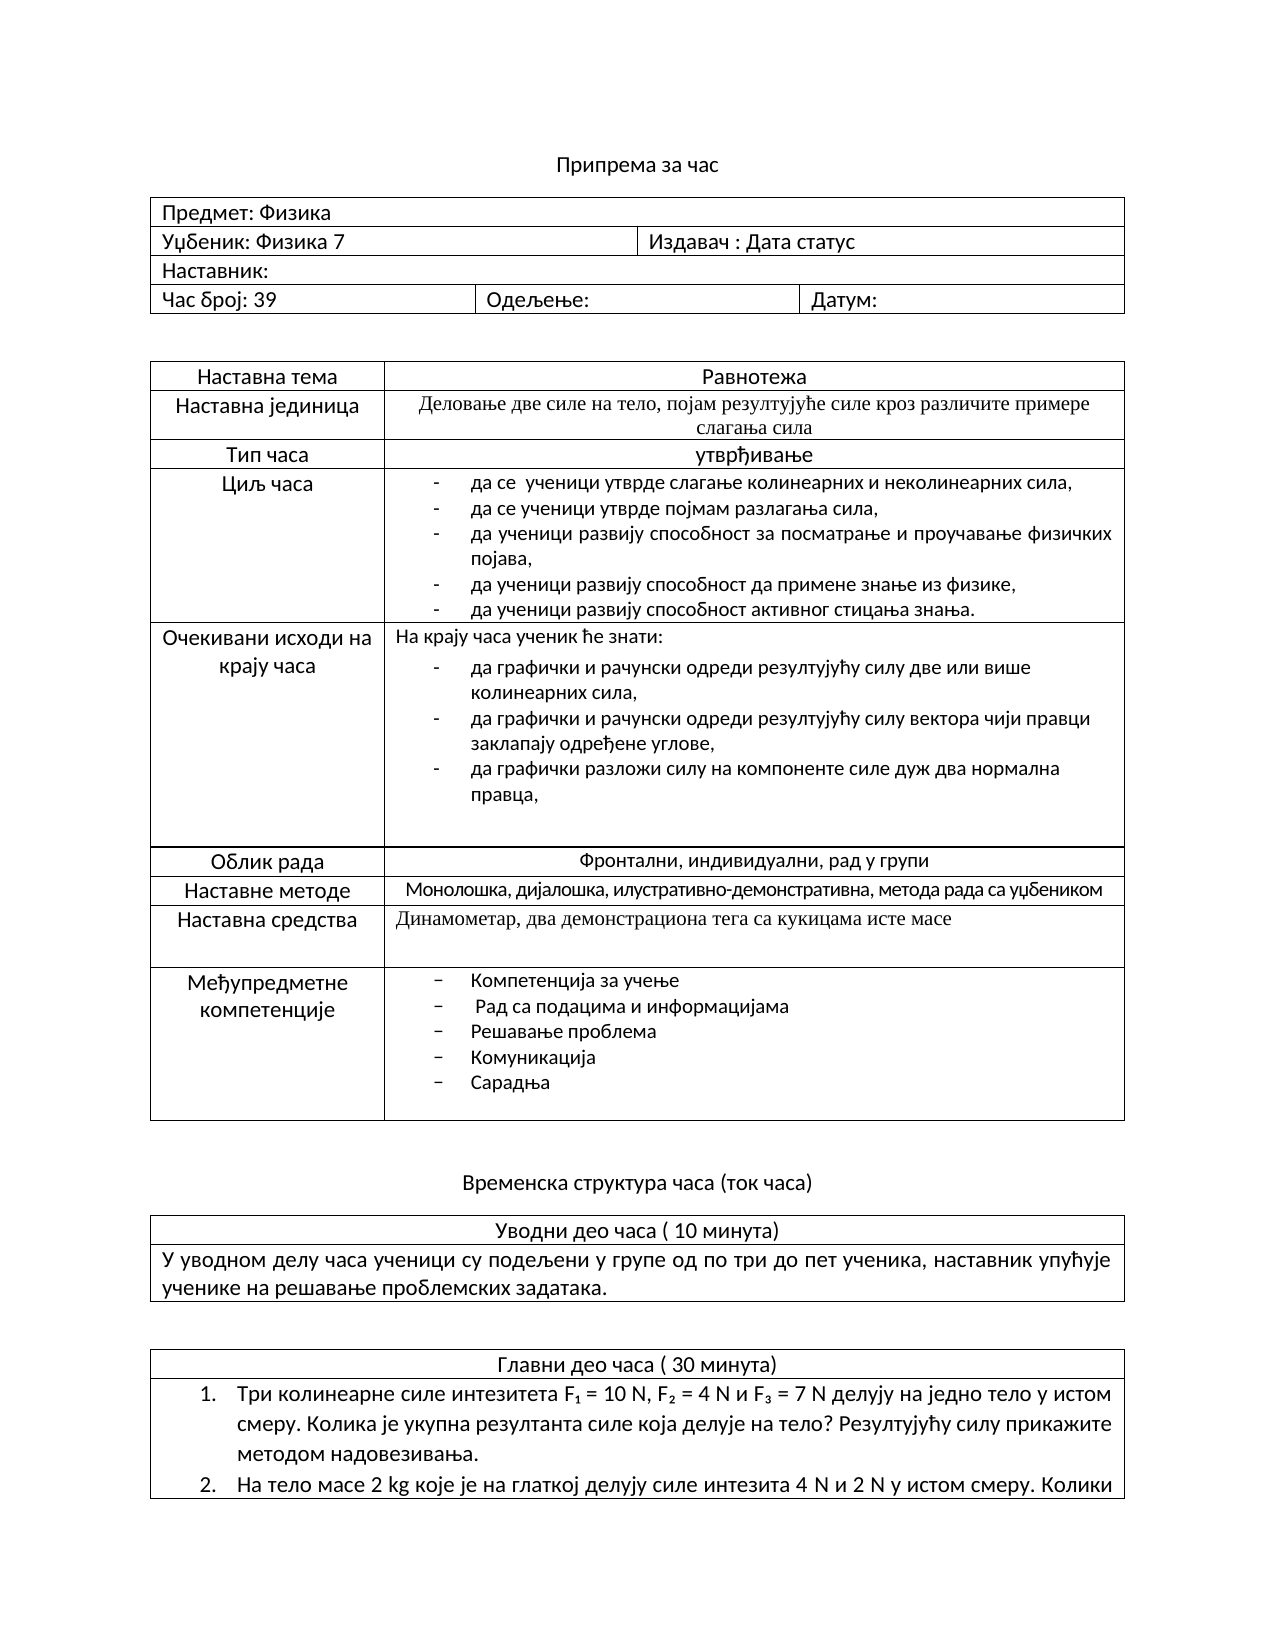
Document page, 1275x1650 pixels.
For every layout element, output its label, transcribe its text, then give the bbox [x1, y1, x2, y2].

table_header Главни део часа ( 30 минута) [151, 1350, 1124, 1378]
table_cell У уводном делу часа ученици су подељени у групе од по три до пет ученика, наставник упућује ученике на решавање проблемских задатака. [151, 1245, 1124, 1301]
table_cell Циљ часа [151, 469, 384, 622]
table_cell да се ученици утврде слагање колинеарних и неколинеарних сила, да се ученици утврде појмам разлагања сила, да ученици развију способност за посматрање и проучавање физичких појава, да ученици развију способност да примене знање из физике, да ученици развију способност активног стицања знања. [385, 469, 1124, 622]
table_cell Наставна средства [151, 906, 384, 967]
table_cell Монолошка, дијалошка, илустративно-демонстративна, метода рада са уџбеником [385, 877, 1124, 904]
table_header Уводни део часа ( 10 минута) [151, 1216, 1124, 1244]
table_cell Фронтални, индивидуални, рад у групи [385, 848, 1124, 876]
text Припрема за час [150, 150, 1125, 178]
table_cell Тип часа [151, 440, 384, 468]
table_cell Датум: [800, 285, 1124, 313]
table_cell Час број: 39 [151, 285, 475, 313]
table_cell Издавач : Дата статус [638, 227, 1124, 255]
table_cell Међупредметне компетенције [151, 968, 384, 1120]
table_header Равнотежа [385, 362, 1124, 390]
text Временска структура часа (ток часа) [150, 1168, 1125, 1196]
table_cell Наставне методе [151, 877, 384, 904]
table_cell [151, 1379, 1124, 1498]
table_header Наставна тема [151, 362, 384, 390]
table_cell Уџбеник: Физика 7 [151, 227, 637, 255]
table_cell Динамометар, два демонстрациона тега са кукицама исте масе [385, 906, 1124, 967]
table_cell Облик рада [151, 848, 384, 876]
table_header Предмет: Физика [151, 198, 1124, 226]
table_cell Наставна јединица [151, 391, 384, 439]
table_cell На крају часа ученик ће знати: да графички и рачунски одреди резултујућу силу две или више колинеарних сила, да графички и рачунски одреди резултујућу силу вектора чији правци заклапају одређене углове, да графички разложи силу на компоненте силе дуж два нормална правца, [385, 623, 1124, 846]
table_cell Очекивани исходи на крају часа [151, 623, 384, 846]
table_cell Наставник: [151, 256, 1124, 284]
table_cell утврђивање [385, 440, 1124, 468]
table_cell Компетенција за учење Рад са подацима и информацијама Решавање проблема Комуникација Сарадња [385, 968, 1124, 1120]
table_cell Деловање две силе на тело, појам резултујуће силе кроз различите примере слагања сила [385, 391, 1124, 439]
table_cell Одељење: [476, 285, 799, 313]
